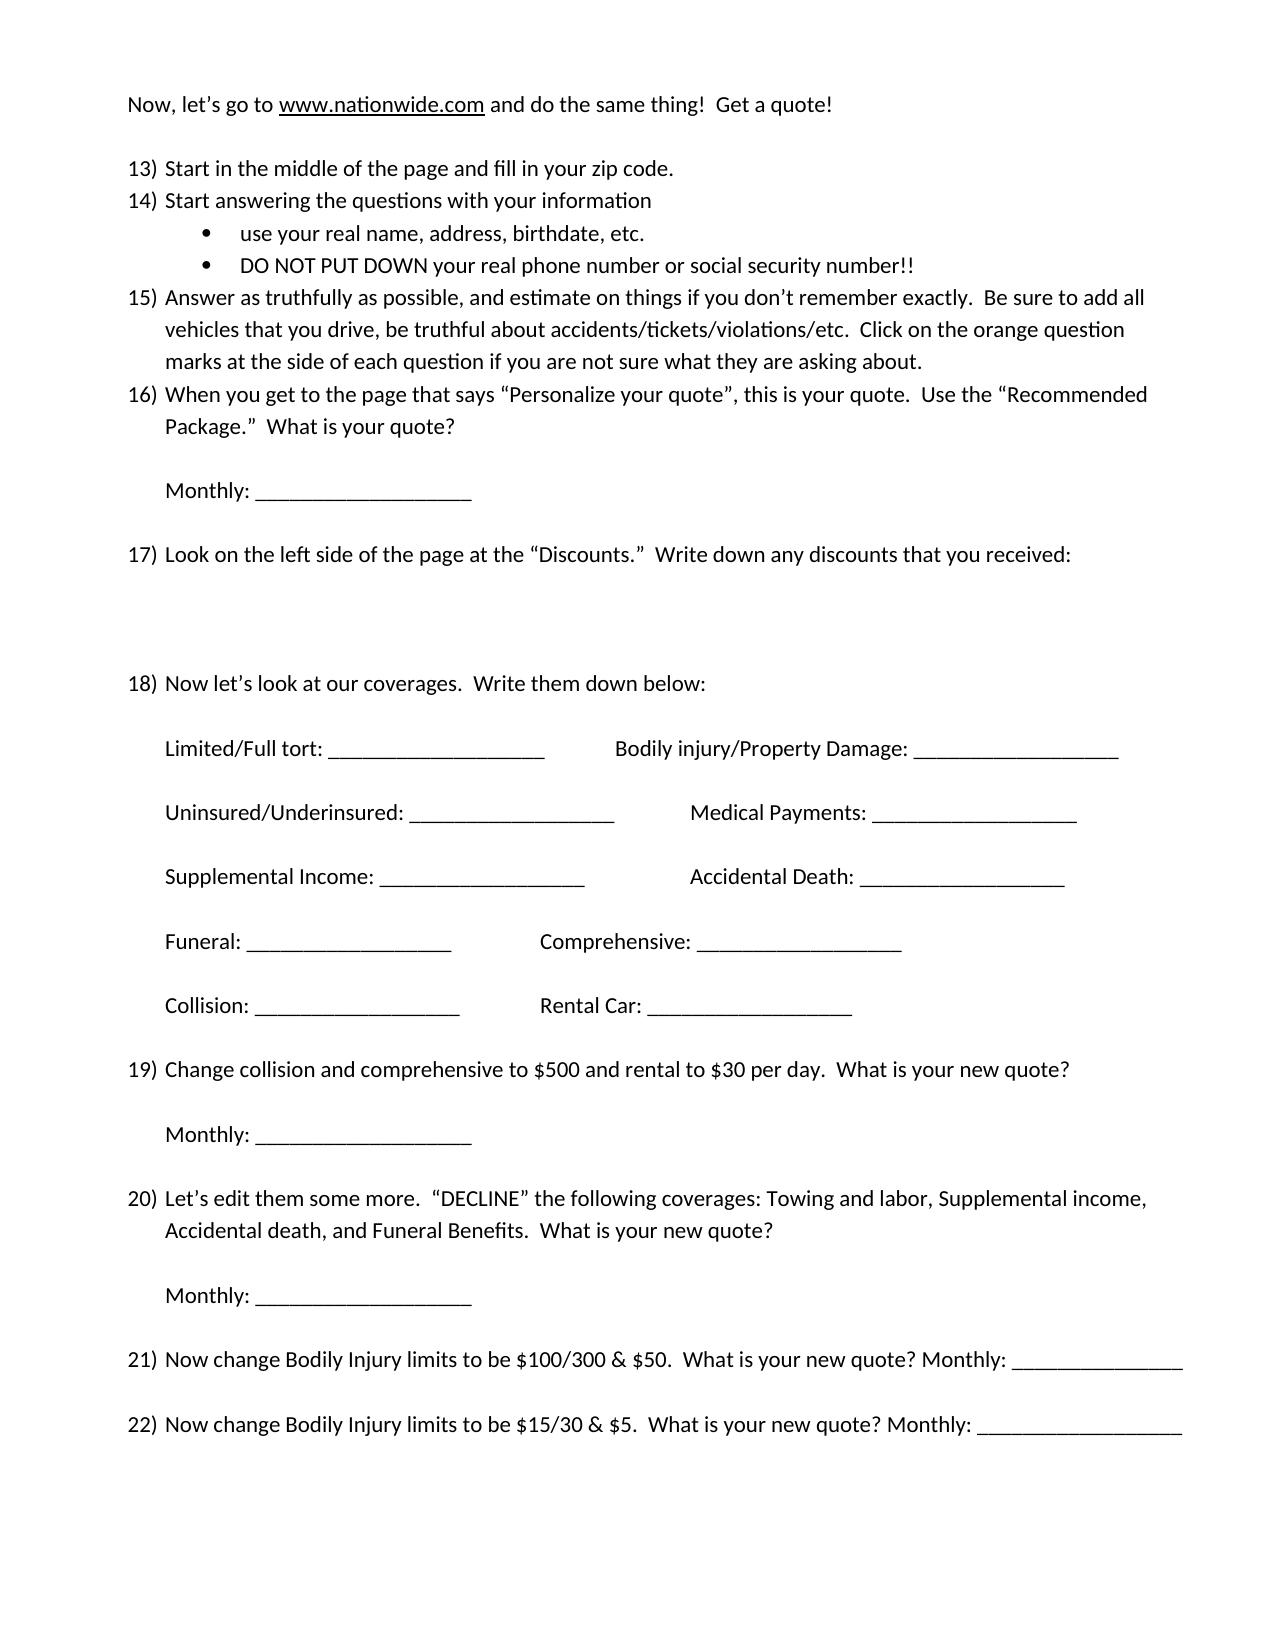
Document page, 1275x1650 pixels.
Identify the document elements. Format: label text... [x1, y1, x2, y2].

list Start in the middle of the page and fill in your zip code. [127, 154, 1185, 182]
text Funeral: __________________ Comprehensive: __________________ [165, 927, 1185, 955]
list Let’s edit them some more. “DECLINE” the following coverages: Towing and labor, Supplemental income, Accidental death, and Funeral Benefits. What is your new quote? [127, 1184, 1185, 1244]
text Collision: __________________ Rental Car: __________________ [165, 991, 1185, 1019]
list Look on the left side of the page at the “Discounts.” Write down any discounts that you received: [127, 541, 1185, 569]
list Answer as truthfully as possible, and estimate on things if you don’t remember exactly. Be sure to add all vehicles that you drive, be truthful about accidents/tickets/violations/etc. Click on the orange question marks at the side of each question if you are not sure what they are asking about. [127, 283, 1185, 376]
list When you get to the page that says “Personalize your quote”, this is your quote. Use the “Recommended Package.” What is your quote? [127, 380, 1185, 440]
list DO NOT PUT DOWN your real phone number or social security number!! [202, 251, 1185, 279]
text Monthly: ___________________ [90, 1120, 1185, 1148]
text Uninsured/Underinsured: __________________ Medical Payments: __________________ [165, 798, 1185, 826]
text Monthly: ___________________ [90, 476, 1185, 504]
text Limited/Full tort: ___________________ Bodily injury/Property Damage: __________________ [165, 734, 1185, 762]
list Change collision and comprehensive to $500 and rental to $30 per day. What is your new quote? [127, 1056, 1185, 1084]
list Now change Bodily Injury limits to be $15/30 & $5. What is your new quote? Monthly: __________________ [127, 1410, 1185, 1438]
list Start answering the questions with your information [127, 187, 1185, 214]
list Now change Bodily Injury limits to be $100/300 & $50. What is your new quote? Monthly: _______________ [127, 1345, 1185, 1373]
list use your real name, address, birthdate, etc. [202, 219, 1185, 247]
list Now let’s look at our coverages. Write them down below: [127, 669, 1185, 697]
text Now, let’s go to www.nationwide.com and do the same thing! Get a quote! [127, 90, 1185, 118]
text Supplemental Income: __________________ Accidental Death: __________________ [165, 862, 1185, 891]
text Monthly: ___________________ [90, 1281, 1185, 1309]
